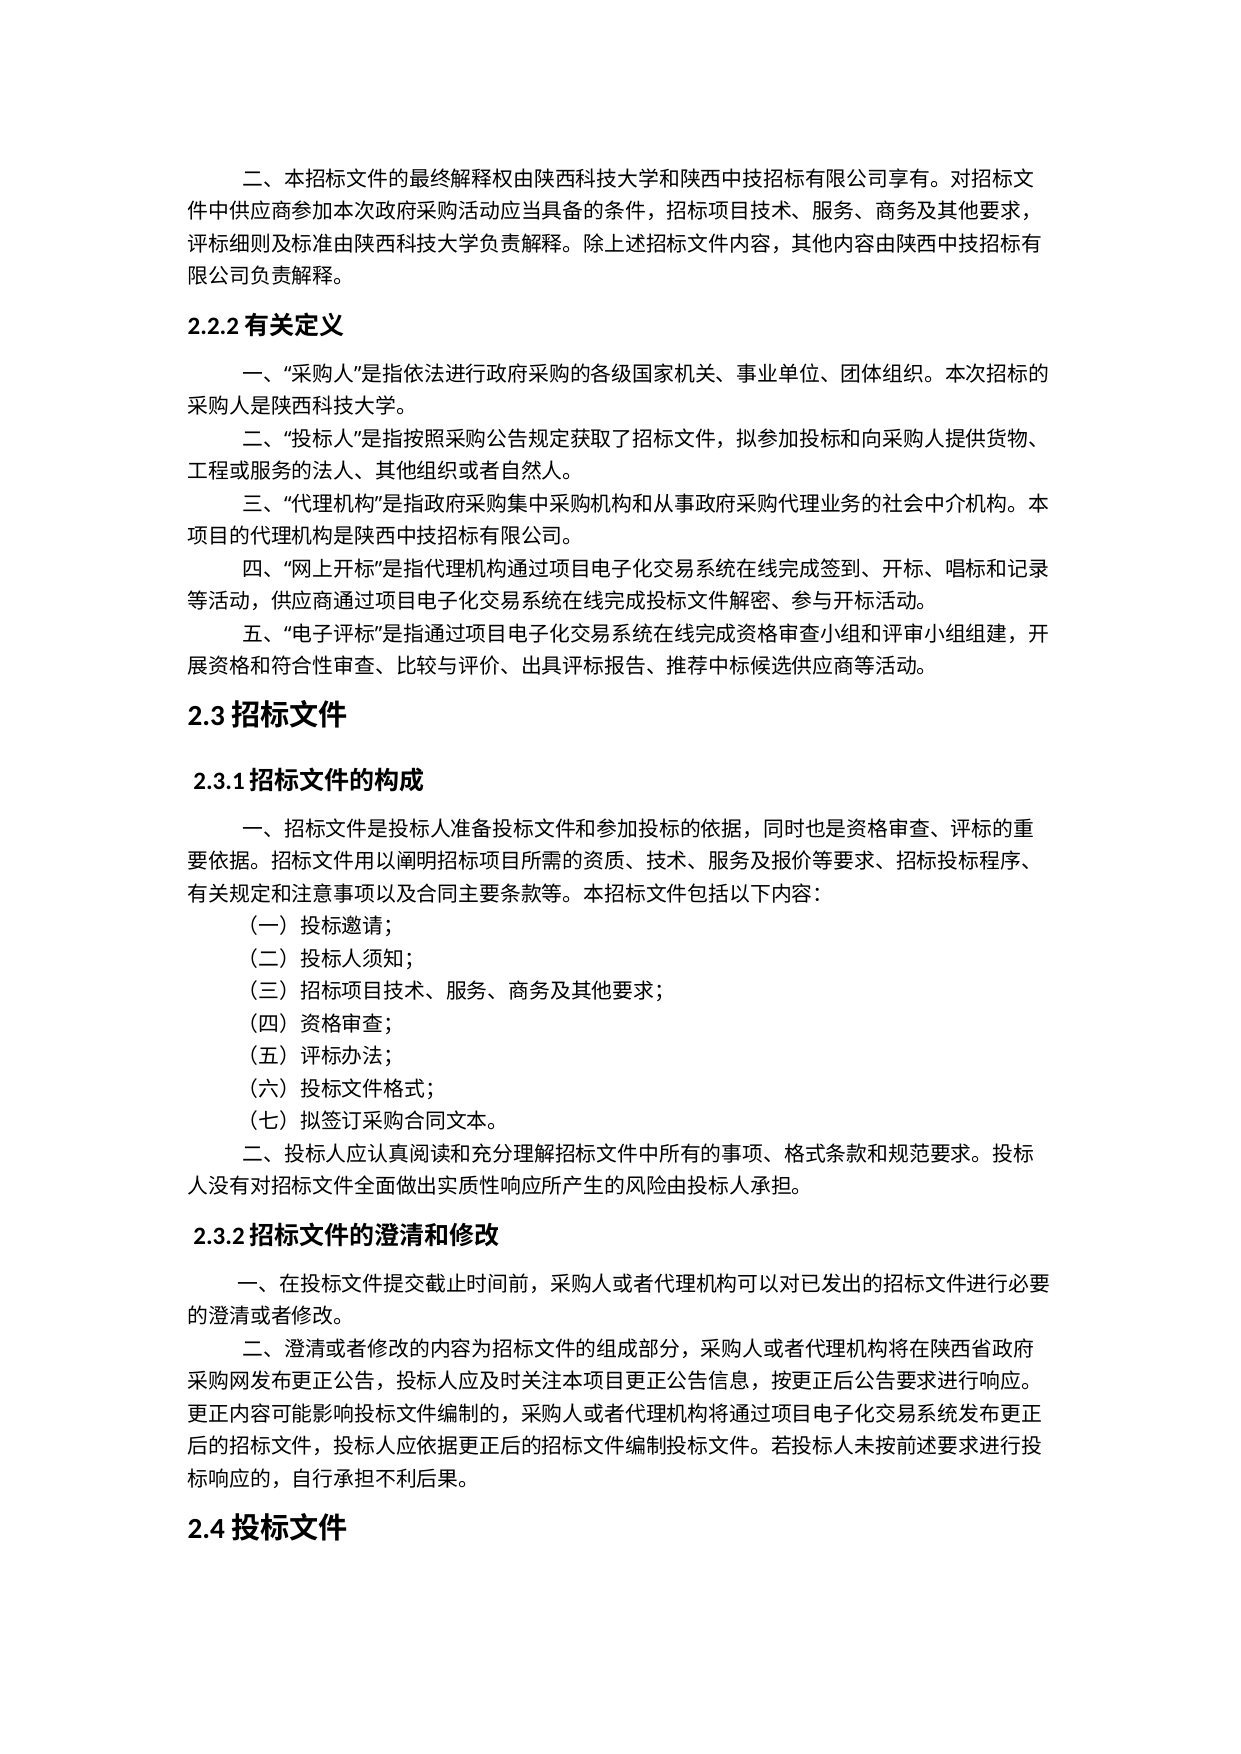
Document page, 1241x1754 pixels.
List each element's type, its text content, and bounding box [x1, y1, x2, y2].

text （二）投标人须知； [187, 942, 1053, 974]
text （六）投标文件格式； [187, 1072, 1053, 1104]
text （五）评标办法； [187, 1039, 1053, 1072]
text 二、澄清或者修改的内容为招标文件的组成部分，采购人或者代理机构将在陕西省政府采购网发布更正公告，投标人应及时关注本项目更正公告信息，按更正后公告要求进行响应。更正内容可能影响投标文件编制的，采购人或者代理机构将通过项目电子化交易系统发布更正后的招标文件，投标人应依据更正后的招标文件编制投标文件。若投标人未按前述要求进行投标响应的，自行承担不利后果。 [187, 1332, 1053, 1494]
text 四、“网上开标”是指代理机构通过项目电子化交易系统在线完成签到、开标、唱标和记录等活动，供应商通过项目电子化交易系统在线完成投标文件解密、参与开标活动。 [187, 552, 1053, 617]
text 五、“电子评标”是指通过项目电子化交易系统在线完成资格审查小组和评审小组组建，开展资格和符合性审查、比较与评价、出具评标报告、推荐中标候选供应商等活动。 [187, 617, 1053, 682]
text 一、在投标文件提交截止时间前，采购人或者代理机构可以对已发出的招标文件进行必要的澄清或者修改。 [187, 1267, 1053, 1332]
text （七）拟签订采购合同文本。 [187, 1104, 1053, 1137]
text （三）招标项目技术、服务、商务及其他要求； [187, 974, 1053, 1007]
text （一）投标邀请； [187, 909, 1053, 942]
text 2.4投标文件 [187, 1494, 1053, 1559]
text 2.3.1招标文件的构成 [187, 747, 1053, 812]
text 一、“采购人”是指依法进行政府采购的各级国家机关、事业单位、团体组织。本次招标的采购人是陕西科技大学。 [187, 357, 1053, 422]
text 三、“代理机构”是指政府采购集中采购机构和从事政府采购代理业务的社会中介机构。本项目的代理机构是陕西中技招标有限公司。 [187, 487, 1053, 552]
text 2.3招标文件 [187, 682, 1053, 747]
text 一、招标文件是投标人准备投标文件和参加投标的依据，同时也是资格审查、评标的重要依据。招标文件用以阐明招标项目所需的资质、技术、服务及报价等要求、招标投标程序、有关规定和注意事项以及合同主要条款等。本招标文件包括以下内容： [187, 812, 1053, 909]
text 二、“投标人”是指按照采购公告规定获取了招标文件，拟参加投标和向采购人提供货物、工程或服务的法人、其他组织或者自然人。 [187, 422, 1053, 487]
text 二、投标人应认真阅读和充分理解招标文件中所有的事项、格式条款和规范要求。投标人没有对招标文件全面做出实质性响应所产生的风险由投标人承担。 [187, 1137, 1053, 1202]
text （四）资格审查； [187, 1007, 1053, 1039]
text 2.2.2有关定义 [187, 292, 1053, 357]
text 2.3.2招标文件的澄清和修改 [187, 1202, 1053, 1267]
text 二、本招标文件的最终解释权由陕西科技大学和陕西中技招标有限公司享有。对招标文件中供应商参加本次政府采购活动应当具备的条件，招标项目技术、服务、商务及其他要求，评标细则及标准由陕西科技大学负责解释。除上述招标文件内容，其他内容由陕西中技招标有限公司负责解释。 [187, 162, 1053, 292]
